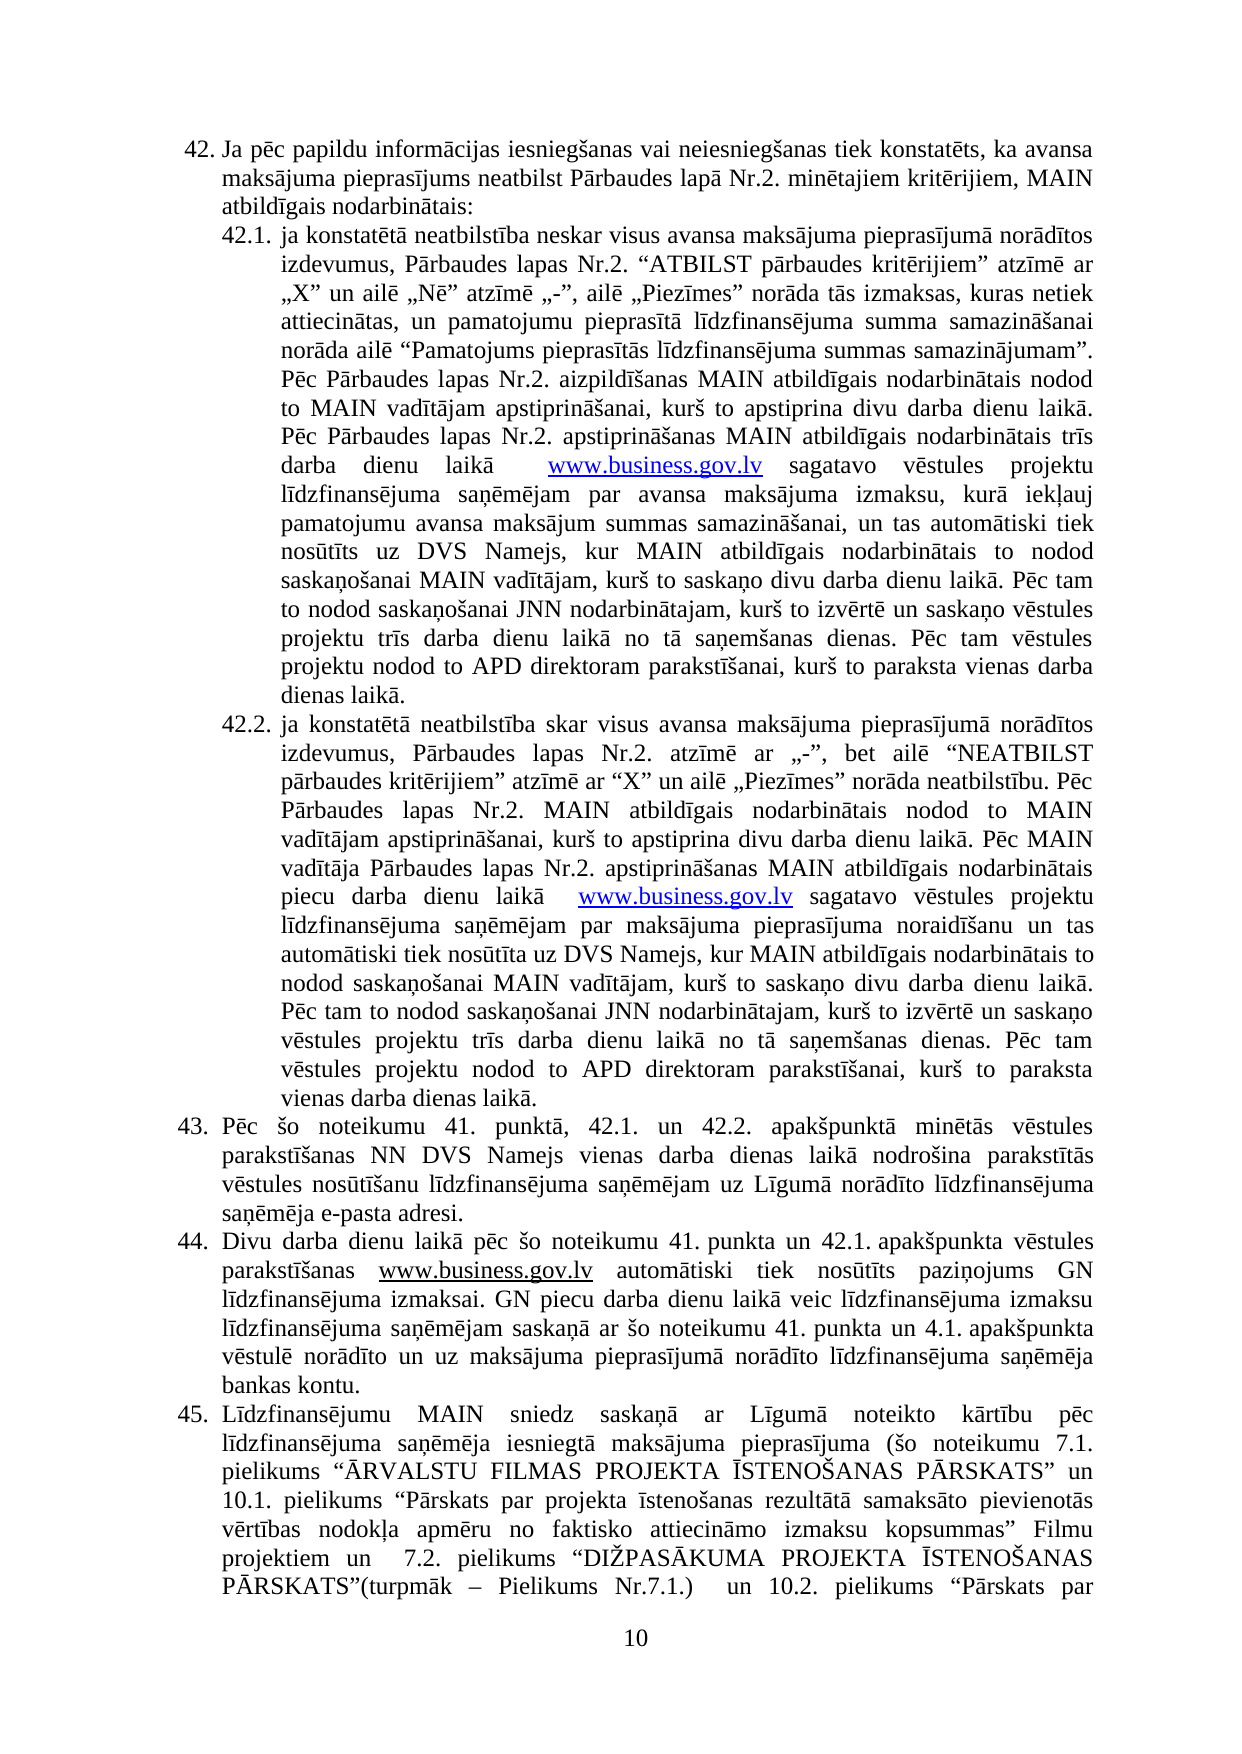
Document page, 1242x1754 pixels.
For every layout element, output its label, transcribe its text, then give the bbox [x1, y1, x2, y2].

list Divu darba dienu laikā pēc šo noteikumu 41. punkta un 42.1. apakšpunkta vēstules parakstīšanas www.business.gov.lv automātiski tiek nosūtīts paziņojums GN līdzfinansējuma izmaksai. GN piecu darba dienu laikā veic līdzfinansējuma izmaksu līdzfinansējuma saņēmējam saskaņā ar šo noteikumu 41. punkta un 4.1. apakšpunkta vēstulē norādīto un uz maksājuma pieprasījumā norādīto līdzfinansējuma saņēmēja bankas kontu. [177, 1226, 1094, 1399]
list Ja pēc papildu informācijas iesniegšanas vai neiesniegšanas tiek konstatēts, ka avansa maksājuma pieprasījums neatbilst Pārbaudes lapā Nr.2. minētajiem kritērijiem, MAIN atbildīgais nodarbinātais: [184, 134, 1094, 220]
list ja konstatētā neatbilstība skar visus avansa maksājuma pieprasījumā norādītos izdevumus, Pārbaudes lapas Nr.2. atzīmē ar „-”, bet ailē “NEATBILST pārbaudes kritērijiem” atzīmē ar “X” un ailē „Piezīmes” norāda neatbilstību. Pēc Pārbaudes lapas Nr.2. MAIN atbildīgais nodarbinātais nodod to MAIN vadītājam apstiprināšanai, kurš to apstiprina divu darba dienu laikā. Pēc MAIN vadītāja Pārbaudes lapas Nr.2. apstiprināšanas MAIN atbildīgais nodarbinātais piecu darba dienu laikā www.business.gov.lv sagatavo vēstules projektu līdzfinansējuma saņēmējam par maksājuma pieprasījuma noraidīšanu un tas automātiski tiek nosūtīta uz DVS Namejs, kur MAIN atbildīgais nodarbinātais to nodod saskaņošanai MAIN vadītājam, kurš to saskaņo divu darba dienu laikā. Pēc tam to nodod saskaņošanai JNN nodarbinātajam, kurš to izvērtē un saskaņo vēstules projektu trīs darba dienu laikā no tā saņemšanas dienas. Pēc tam vēstules projektu nodod to APD direktoram parakstīšanai, kurš to paraksta vienas darba dienas laikā. [222, 709, 1094, 1111]
list Pēc šo noteikumu 41. punktā, 42.1. un 42.2. apakšpunktā minētās vēstules parakstīšanas NN DVS Namejs vienas darba dienas laikā nodrošina parakstītās vēstules nosūtīšanu līdzfinansējuma saņēmējam uz Līgumā norādīto līdzfinansējuma saņēmēja e-pasta adresi. [177, 1111, 1094, 1226]
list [177, 1399, 1094, 1600]
list ja konstatētā neatbilstība neskar visus avansa maksājuma pieprasījumā norādītos izdevumus, Pārbaudes lapas Nr.2. “ATBILST pārbaudes kritērijiem” atzīmē ar „X” un ailē „Nē” atzīmē „-”, ailē „Piezīmes” norāda tās izmaksas, kuras netiek attiecinātas, un pamatojumu pieprasītā līdzfinansējuma summa samazināšanai norāda ailē “Pamatojums pieprasītās līdzfinansējuma summas samazinājumam”. Pēc Pārbaudes lapas Nr.2. aizpildīšanas MAIN atbildīgais nodarbinātais nodod to MAIN vadītājam apstiprināšanai, kurš to apstiprina divu darba dienu laikā. Pēc Pārbaudes lapas Nr.2. apstiprināšanas MAIN atbildīgais nodarbinātais trīs darba dienu laikā www.business.gov.lv sagatavo vēstules projektu līdzfinansējuma saņēmējam par avansa maksājuma izmaksu, kurā iekļauj pamatojumu avansa maksājum summas samazināšanai, un tas automātiski tiek nosūtīts uz DVS Namejs, kur MAIN atbildīgais nodarbinātais to nodod saskaņošanai MAIN vadītājam, kurš to saskaņo divu darba dienu laikā. Pēc tam to nodod saskaņošanai JNN nodarbinātajam, kurš to izvērtē un saskaņo vēstules projektu trīs darba dienu laikā no tā saņemšanas dienas. Pēc tam vēstules projektu nodod to APD direktoram parakstīšanai, kurš to paraksta vienas darba dienas laikā. [222, 220, 1094, 709]
